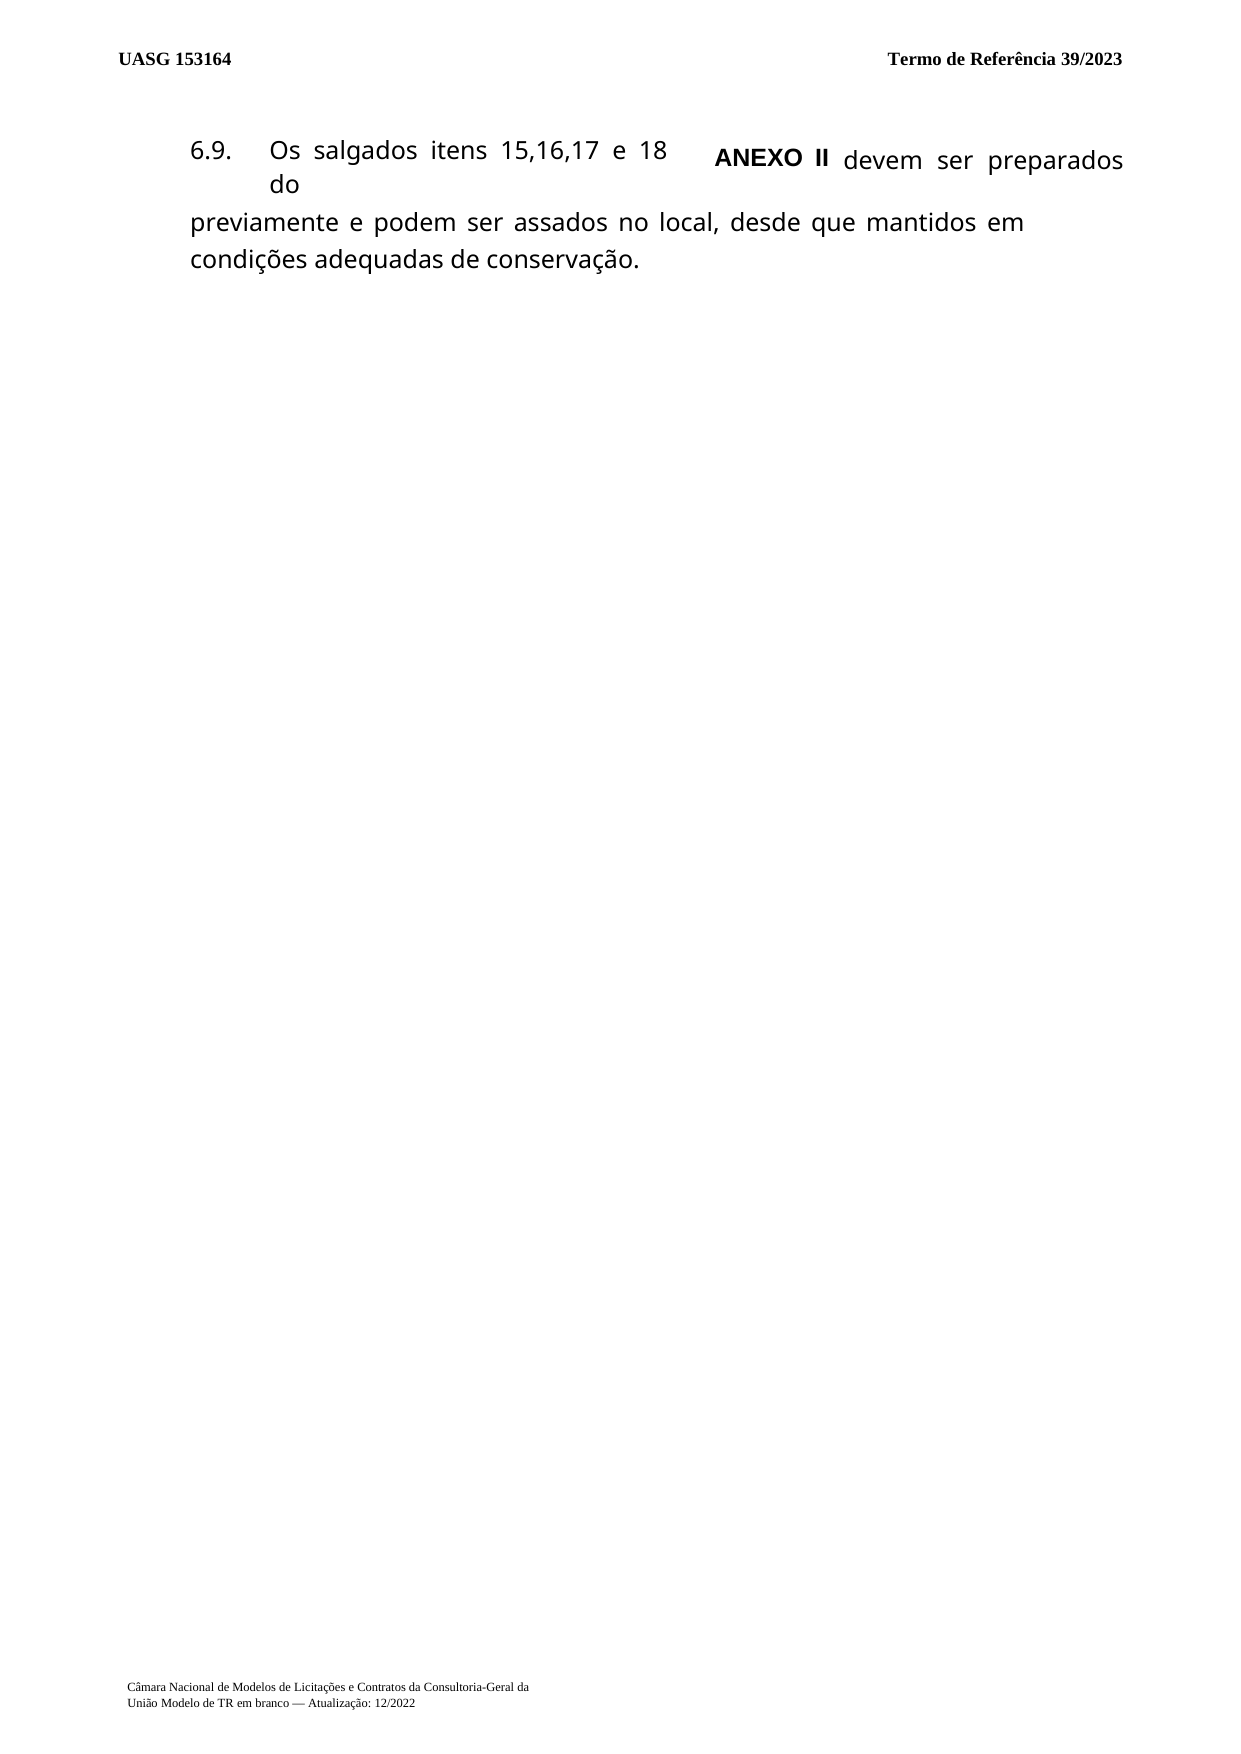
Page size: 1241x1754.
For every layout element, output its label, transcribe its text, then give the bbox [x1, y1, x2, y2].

list Os salgados itens 15,16,17 e 18 do [190, 133, 702, 201]
text previamente e podem ser assados no local, desde que mantidos em condições adequadas de conservação. [190, 204, 1132, 276]
text devem ser preparados [843, 143, 1132, 177]
subtitle ANEXO II [714, 143, 831, 171]
